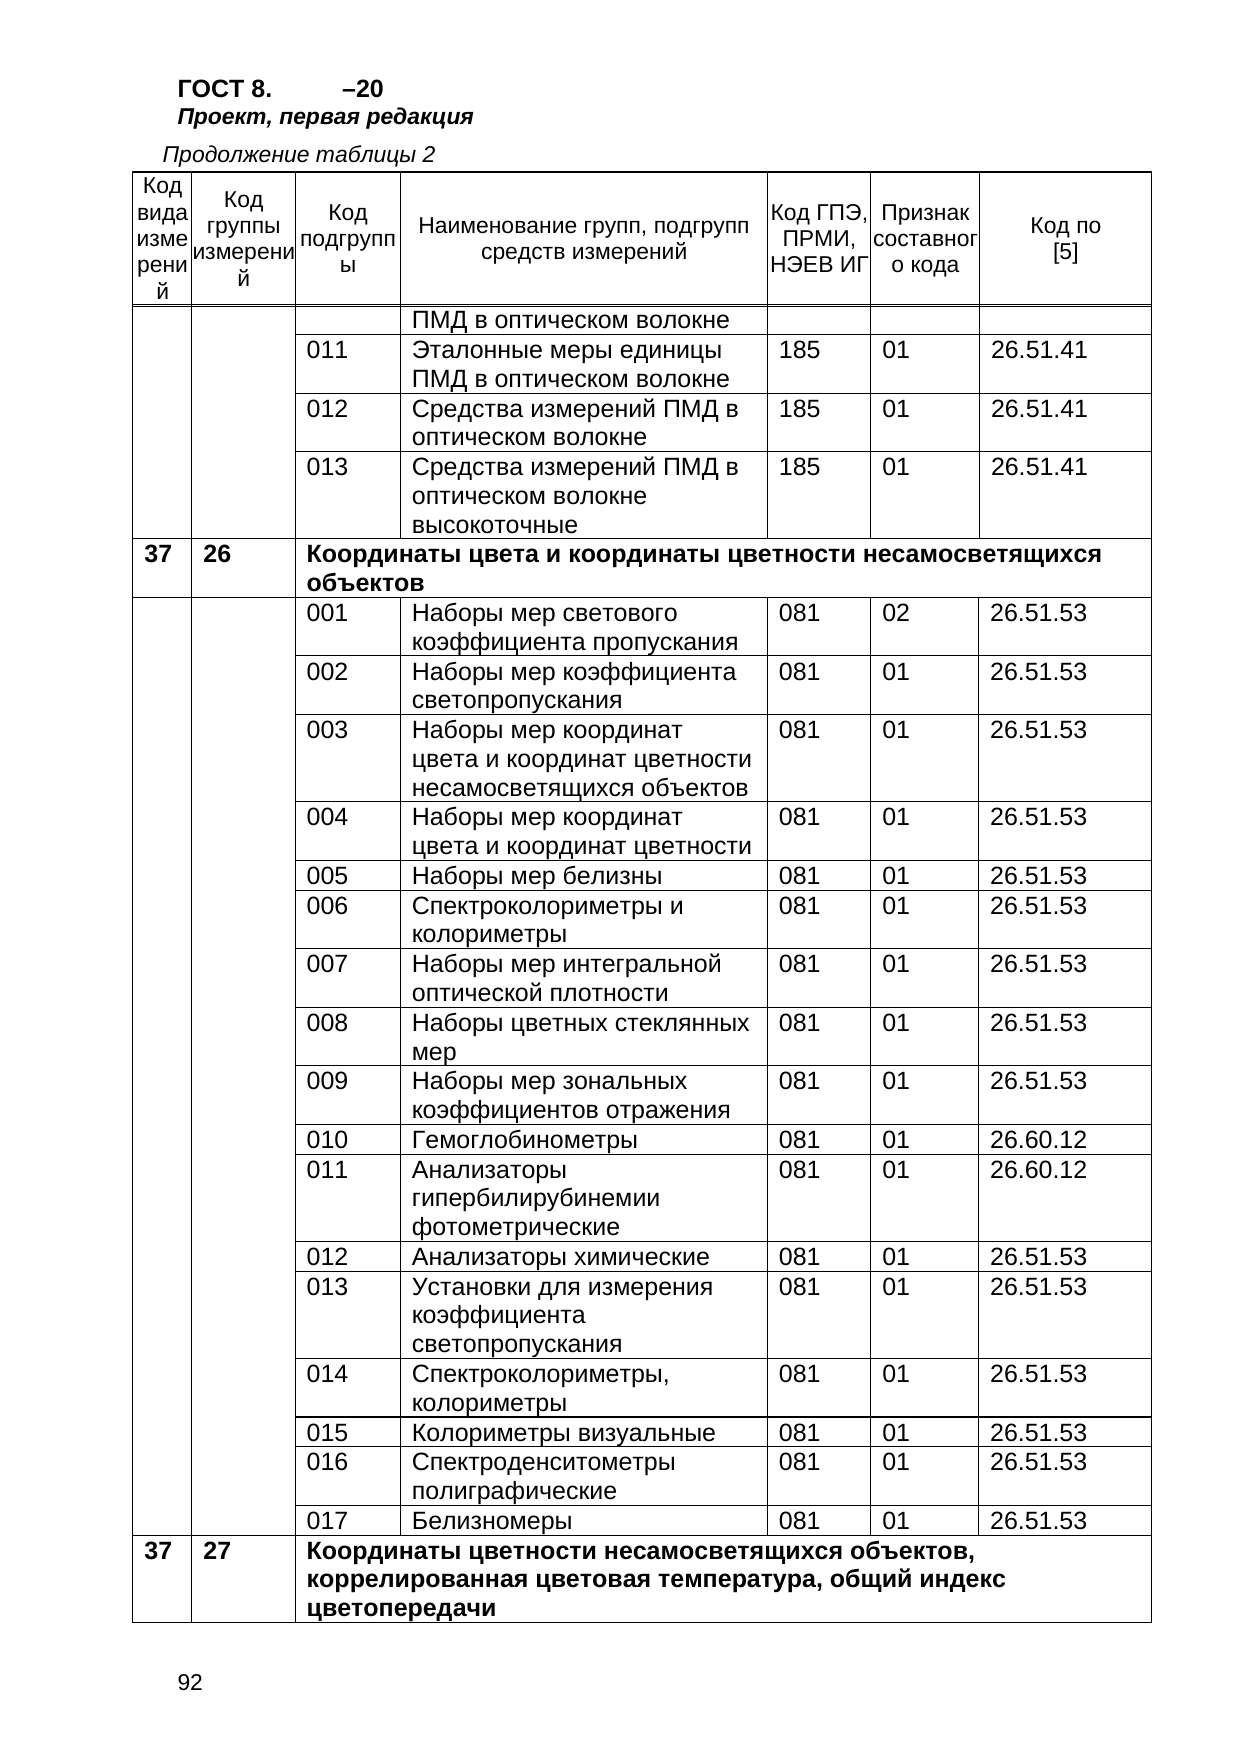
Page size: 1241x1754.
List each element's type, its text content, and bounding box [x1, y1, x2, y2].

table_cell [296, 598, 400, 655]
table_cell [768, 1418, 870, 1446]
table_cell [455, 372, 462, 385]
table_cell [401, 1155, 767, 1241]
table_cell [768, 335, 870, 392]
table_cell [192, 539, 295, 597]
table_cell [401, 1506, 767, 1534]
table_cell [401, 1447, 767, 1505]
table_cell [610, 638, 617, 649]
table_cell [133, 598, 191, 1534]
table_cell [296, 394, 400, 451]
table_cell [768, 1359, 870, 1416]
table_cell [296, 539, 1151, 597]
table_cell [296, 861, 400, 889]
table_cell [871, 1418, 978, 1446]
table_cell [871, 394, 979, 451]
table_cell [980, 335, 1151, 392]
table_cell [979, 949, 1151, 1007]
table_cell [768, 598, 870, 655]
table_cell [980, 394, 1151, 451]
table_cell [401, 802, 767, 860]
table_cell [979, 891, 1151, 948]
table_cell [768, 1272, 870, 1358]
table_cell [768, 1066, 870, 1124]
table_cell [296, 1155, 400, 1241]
table_header Код группы измерений [192, 173, 295, 304]
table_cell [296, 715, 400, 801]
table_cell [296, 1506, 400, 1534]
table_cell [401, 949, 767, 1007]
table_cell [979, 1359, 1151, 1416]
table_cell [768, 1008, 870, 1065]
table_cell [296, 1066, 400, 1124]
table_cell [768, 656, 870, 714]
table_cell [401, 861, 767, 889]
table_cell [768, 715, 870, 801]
table_header Наименование групп, подгрупп средств измерений [401, 173, 767, 304]
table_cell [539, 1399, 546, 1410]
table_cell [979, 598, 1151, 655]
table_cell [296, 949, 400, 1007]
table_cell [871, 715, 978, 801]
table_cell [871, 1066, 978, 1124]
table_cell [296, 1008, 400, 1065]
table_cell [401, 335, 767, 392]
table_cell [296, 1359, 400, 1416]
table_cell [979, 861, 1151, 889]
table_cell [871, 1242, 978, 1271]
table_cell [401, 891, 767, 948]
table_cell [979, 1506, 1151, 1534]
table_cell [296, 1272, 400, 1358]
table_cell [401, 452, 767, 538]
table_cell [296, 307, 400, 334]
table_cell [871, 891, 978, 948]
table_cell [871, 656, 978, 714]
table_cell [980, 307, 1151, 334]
table_header Код вида измерений [133, 173, 191, 304]
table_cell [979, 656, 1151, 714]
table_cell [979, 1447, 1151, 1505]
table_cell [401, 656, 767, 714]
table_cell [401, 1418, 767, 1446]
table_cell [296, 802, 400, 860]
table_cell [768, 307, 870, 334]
table_header Код по [5] [980, 173, 1151, 304]
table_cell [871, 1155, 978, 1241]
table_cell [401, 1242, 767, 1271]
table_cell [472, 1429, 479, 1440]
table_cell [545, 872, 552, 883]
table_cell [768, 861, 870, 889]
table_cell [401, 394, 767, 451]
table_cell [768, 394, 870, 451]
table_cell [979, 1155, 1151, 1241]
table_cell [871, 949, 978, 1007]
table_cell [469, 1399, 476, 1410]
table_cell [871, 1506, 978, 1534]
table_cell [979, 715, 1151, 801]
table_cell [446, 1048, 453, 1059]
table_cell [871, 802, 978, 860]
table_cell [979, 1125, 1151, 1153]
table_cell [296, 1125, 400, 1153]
table_header Код ГПЭ, ПРМИ, НЭЕВ ИГ [768, 173, 870, 304]
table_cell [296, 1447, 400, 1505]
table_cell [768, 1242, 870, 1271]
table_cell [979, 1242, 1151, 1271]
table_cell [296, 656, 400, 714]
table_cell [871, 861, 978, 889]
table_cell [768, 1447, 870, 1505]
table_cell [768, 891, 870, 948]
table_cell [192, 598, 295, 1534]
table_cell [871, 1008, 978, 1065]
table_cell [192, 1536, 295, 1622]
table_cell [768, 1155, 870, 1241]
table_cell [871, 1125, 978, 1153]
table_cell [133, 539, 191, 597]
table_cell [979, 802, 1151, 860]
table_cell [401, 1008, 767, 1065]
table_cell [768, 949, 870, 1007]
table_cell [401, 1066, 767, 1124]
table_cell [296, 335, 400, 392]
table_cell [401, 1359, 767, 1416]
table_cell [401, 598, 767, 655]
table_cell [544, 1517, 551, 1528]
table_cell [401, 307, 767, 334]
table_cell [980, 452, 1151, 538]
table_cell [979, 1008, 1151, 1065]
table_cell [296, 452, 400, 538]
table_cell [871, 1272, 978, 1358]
table_header Код подгруппы [296, 173, 400, 304]
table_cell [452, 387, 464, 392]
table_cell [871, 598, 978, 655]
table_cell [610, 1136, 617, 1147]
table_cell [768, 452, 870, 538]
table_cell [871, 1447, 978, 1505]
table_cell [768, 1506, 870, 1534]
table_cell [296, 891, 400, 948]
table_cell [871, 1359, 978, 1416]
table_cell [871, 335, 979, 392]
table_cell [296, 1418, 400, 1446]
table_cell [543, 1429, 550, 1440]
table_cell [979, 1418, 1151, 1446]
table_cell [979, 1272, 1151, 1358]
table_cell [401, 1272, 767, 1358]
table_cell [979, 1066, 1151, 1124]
table_header Признак составного кода [871, 173, 979, 304]
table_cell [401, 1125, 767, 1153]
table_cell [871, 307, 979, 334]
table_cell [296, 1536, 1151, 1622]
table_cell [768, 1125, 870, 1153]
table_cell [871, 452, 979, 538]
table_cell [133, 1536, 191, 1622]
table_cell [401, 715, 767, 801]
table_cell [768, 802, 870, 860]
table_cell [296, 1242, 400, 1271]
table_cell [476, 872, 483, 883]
